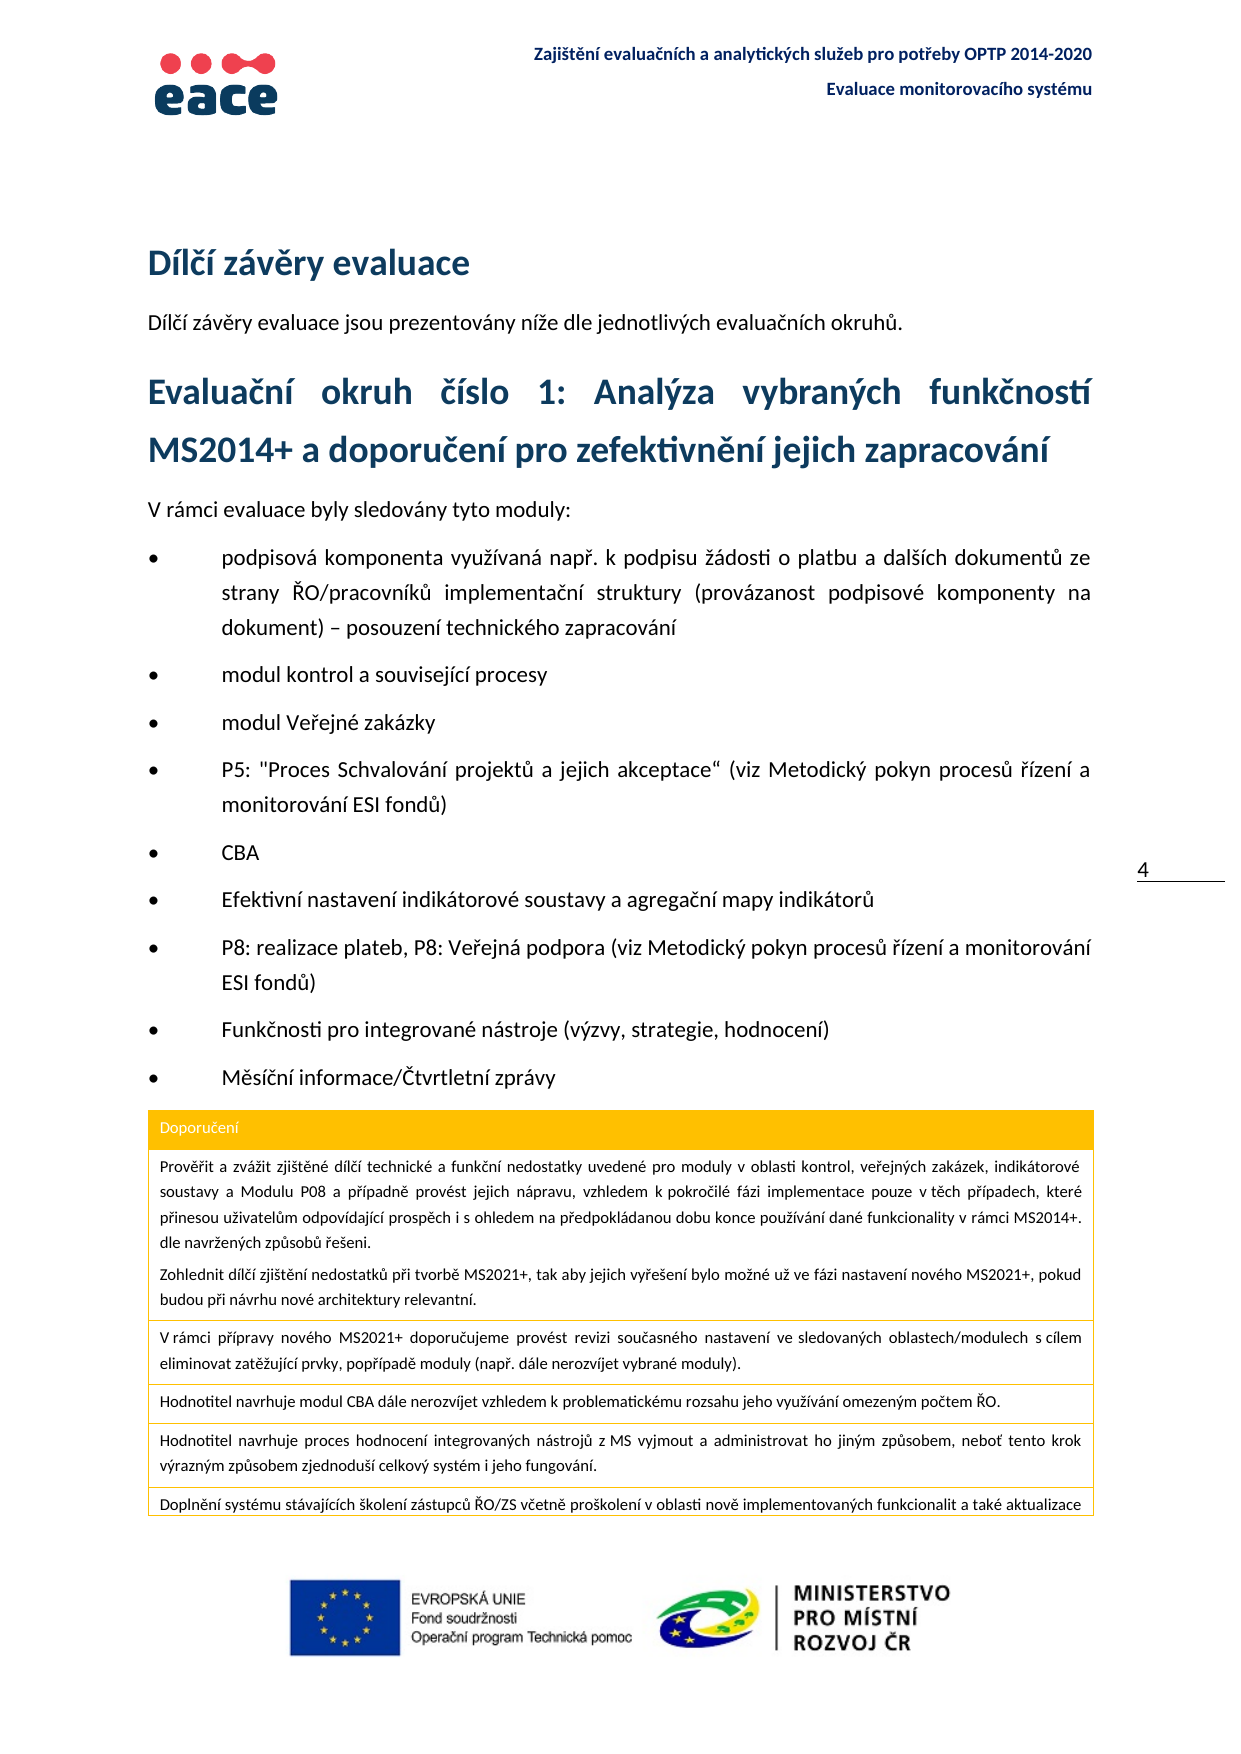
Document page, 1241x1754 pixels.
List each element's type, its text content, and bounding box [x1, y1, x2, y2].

text • P5: "Proces Schvalování projektů a jejich akceptace“ (viz Metodický pokyn procesů řízení a monitorování ESI fondů) [148, 755, 1092, 818]
text • P8: realizace plateb, P8: Veřejná podpora (viz Metodický pokyn procesů řízení a monitorování ESI fondů) [148, 933, 1092, 996]
text • Efektivní nastavení indikátorové soustavy a agregační mapy indikátorů [148, 885, 1092, 913]
table_cell Hodnotitel navrhuje modul CBA dále nerozvíjet vzhledem k problematickému rozsahu jeho využívání omezeným počtem ŘO. [149, 1385, 1093, 1423]
picture [147, 43, 289, 131]
text Dílčí závěry evaluace [148, 238, 1092, 284]
text • Měsíční informace/Čtvrtletní zprávy [148, 1063, 1092, 1091]
text • Funkčnosti pro integrované nástroje (výzvy, strategie, hodnocení) [148, 1015, 1092, 1043]
text • modul Veřejné zakázky [148, 708, 1092, 736]
table_cell Hodnotitel navrhuje proces hodnocení integrovaných nástrojů z MS vyjmout a administrovat ho jiným způsobem, neboť tento krok výrazným způsobem zjednoduší celkový systém i jeho fungování. [149, 1424, 1093, 1487]
table_cell Prověřit a zvážit zjištěné dílčí technické a funkční nedostatky uvedené pro moduly v oblasti kontrol, veřejných zakázek, indikátorové soustavy a Modulu P08 a případně provést jejich nápravu, vzhledem k pokročilé fázi implementace pouze v těch případech, které přinesou uživatelům odpovídající prospěch i s ohledem na předpokládanou dobu konce používání dané funkcionality v rámci MS2014+. dle navržených způsobů řešeni. Zohlednit dílčí zjištění nedostatků při tvorbě MS2021+, tak aby jejich vyřešení bylo možné už ve fázi nastavení nového MS2021+, pokud budou při návrhu nové architektury relevantní. [149, 1150, 1093, 1320]
text Dílčí závěry evaluace jsou prezentovány níže dle jednotlivých evaluačních okruhů. [148, 308, 1092, 336]
text • CBA [148, 838, 1092, 866]
text V rámci evaluace byly sledovány tyto moduly: [148, 495, 1092, 523]
table_cell V rámci přípravy nového MS2021+ doporučujeme provést revizi současného nastavení ve sledovaných oblastech/modulech s cílem eliminovat zatěžující prvky, popřípadě moduly (např. dále nerozvíjet vybrané moduly). [149, 1321, 1093, 1384]
text • modul kontrol a související procesy [148, 660, 1092, 688]
table_header Doporučení [149, 1111, 1093, 1149]
text • podpisová komponenta využívaná např. k podpisu žádosti o platbu a dalších dokumentů ze strany ŘO/pracovníků implementační struktury (provázanost podpisové komponenty na dokument) – posouzení technického zapracování [148, 543, 1092, 641]
picture [266, 1556, 974, 1681]
text Evaluační okruh číslo 1: Analýza vybraných funkčností MS2014+ a doporučení pro zefektivnění jejich zapracování [148, 368, 1092, 471]
